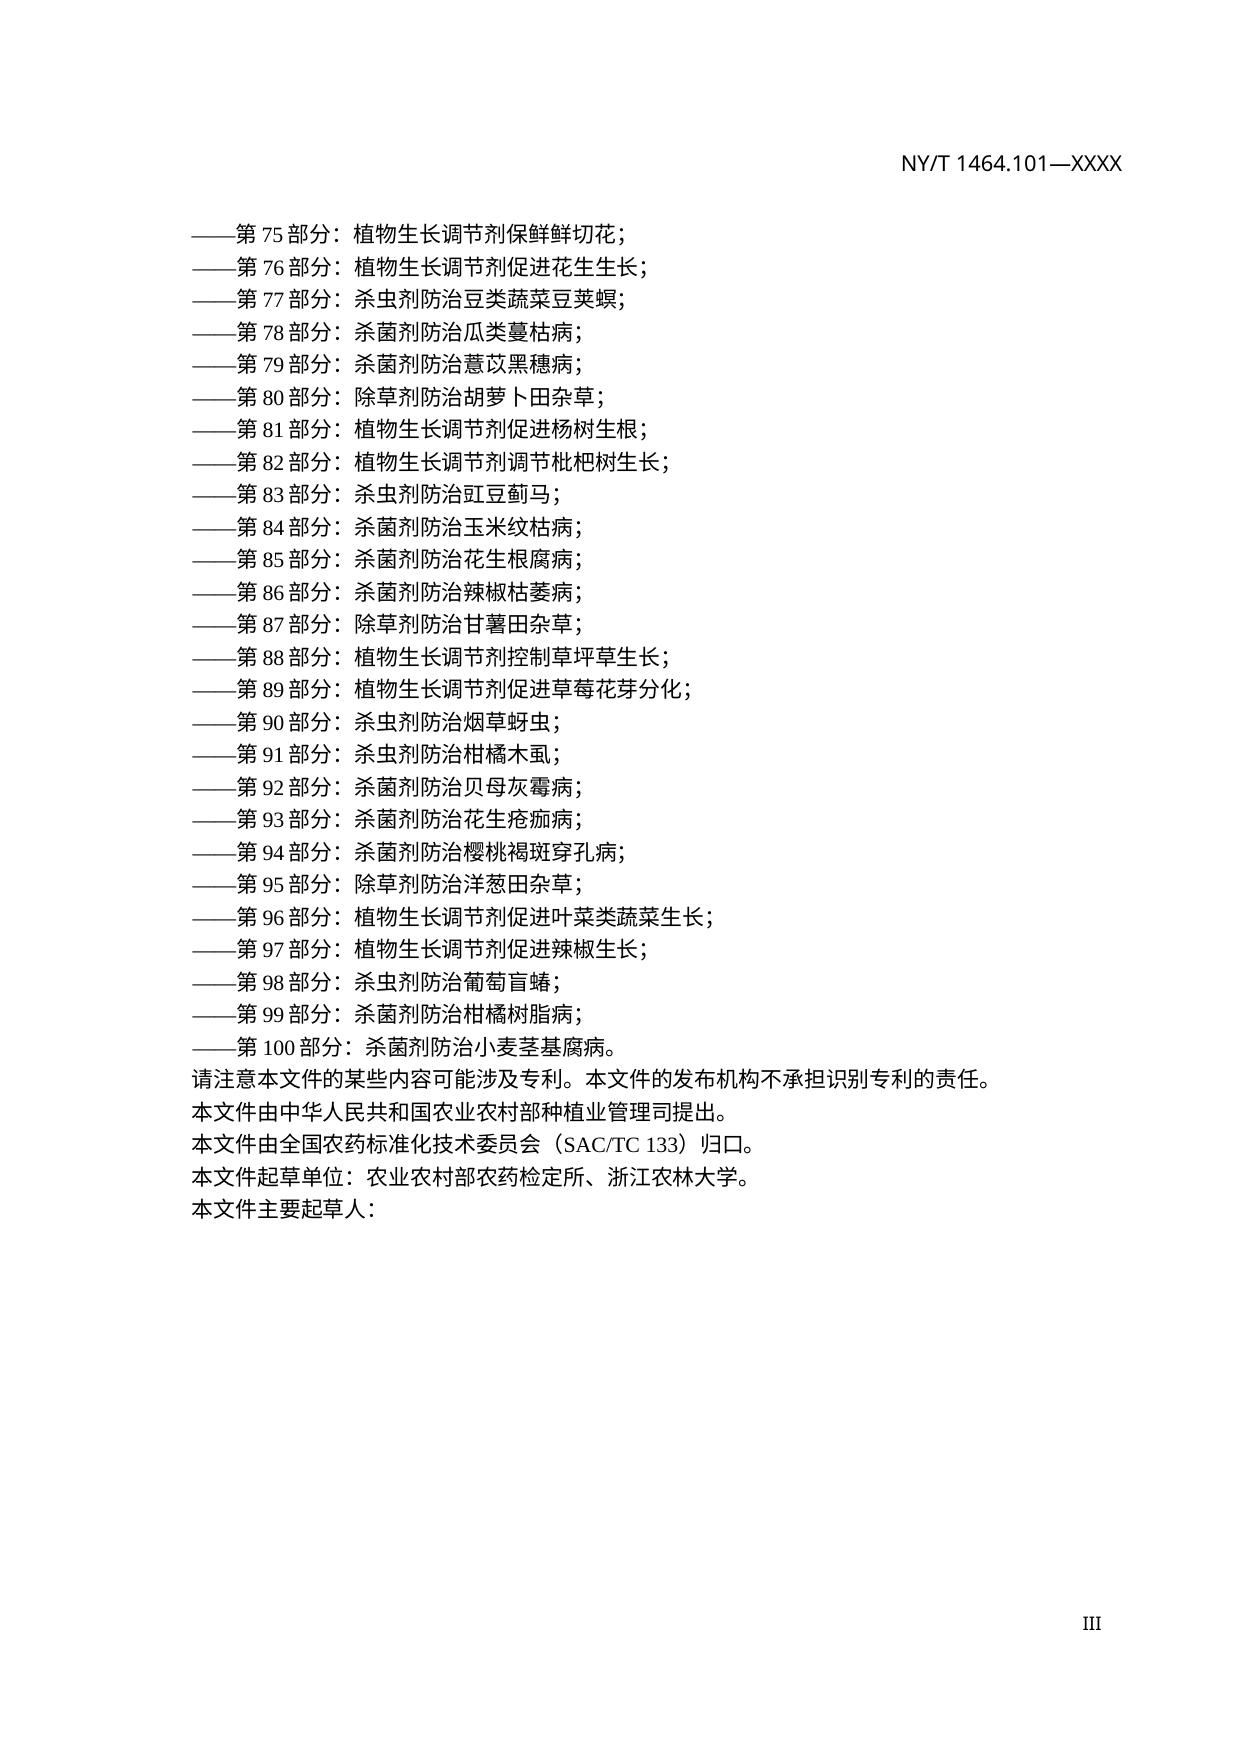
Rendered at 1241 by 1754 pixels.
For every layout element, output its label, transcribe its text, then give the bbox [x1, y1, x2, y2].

text ——第75部分：植物生长调节剂保鲜鲜切花； [148, 217, 1122, 249]
text ——第93部分：杀菌剂防治花生疮痂病； [170, 802, 1122, 834]
text ——第98部分：杀虫剂防治葡萄盲蝽； [170, 964, 1122, 997]
text ——第92部分：杀菌剂防治贝母灰霉病； [170, 769, 1122, 802]
text ——第86部分：杀菌剂防治辣椒枯萎病； [170, 574, 1122, 607]
text ——第87部分：除草剂防治甘薯田杂草； [170, 607, 1122, 639]
text 本文件主要起草人： [148, 1192, 1122, 1224]
text ——第91部分：杀虫剂防治柑橘木虱； [170, 737, 1122, 769]
text ——第83部分：杀虫剂防治豇豆蓟马； [170, 477, 1122, 509]
text 本文件起草单位：农业农村部农药检定所、浙江农林大学。 [148, 1159, 1122, 1192]
text ——第95部分：除草剂防治洋葱田杂草； [170, 867, 1122, 899]
text ——第97部分：植物生长调节剂促进辣椒生长； [170, 932, 1122, 964]
text ——第84部分：杀菌剂防治玉米纹枯病； [170, 509, 1122, 542]
text ——第88部分：植物生长调节剂控制草坪草生长； [170, 639, 1122, 672]
text 本文件由中华人民共和国农业农村部种植业管理司提出。 [148, 1094, 1122, 1127]
text ——第76部分：植物生长调节剂促进花生生长； [170, 249, 1122, 282]
text ——第94部分：杀菌剂防治樱桃褐斑穿孔病； [170, 834, 1122, 867]
text ——第77部分：杀虫剂防治豆类蔬菜豆荚螟； [170, 282, 1122, 314]
text 请注意本文件的某些内容可能涉及专利。本文件的发布机构不承担识别专利的责任。 [148, 1062, 1122, 1094]
text ——第96部分：植物生长调节剂促进叶菜类蔬菜生长； [170, 899, 1122, 932]
text ——第100部分：杀菌剂防治小麦茎基腐病。 [170, 1029, 1122, 1062]
text ——第85部分：杀菌剂防治花生根腐病； [170, 542, 1122, 574]
text ——第89部分：植物生长调节剂促进草莓花芽分化； [170, 672, 1122, 704]
text ——第81部分：植物生长调节剂促进杨树生根； [170, 412, 1122, 444]
text ——第80部分：除草剂防治胡萝卜田杂草； [170, 379, 1122, 412]
text ——第79部分：杀菌剂防治薏苡黑穗病； [170, 347, 1122, 379]
text ——第99部分：杀菌剂防治柑橘树脂病； [170, 997, 1122, 1029]
text 本文件由全国农药标准化技术委员会（SAC/TC 133）归口。 [148, 1127, 1122, 1159]
text ——第82部分：植物生长调节剂调节枇杷树生长； [170, 444, 1122, 477]
text ——第78部分：杀菌剂防治瓜类蔓枯病； [170, 314, 1122, 347]
text ——第90部分：杀虫剂防治烟草蚜虫； [170, 704, 1122, 737]
